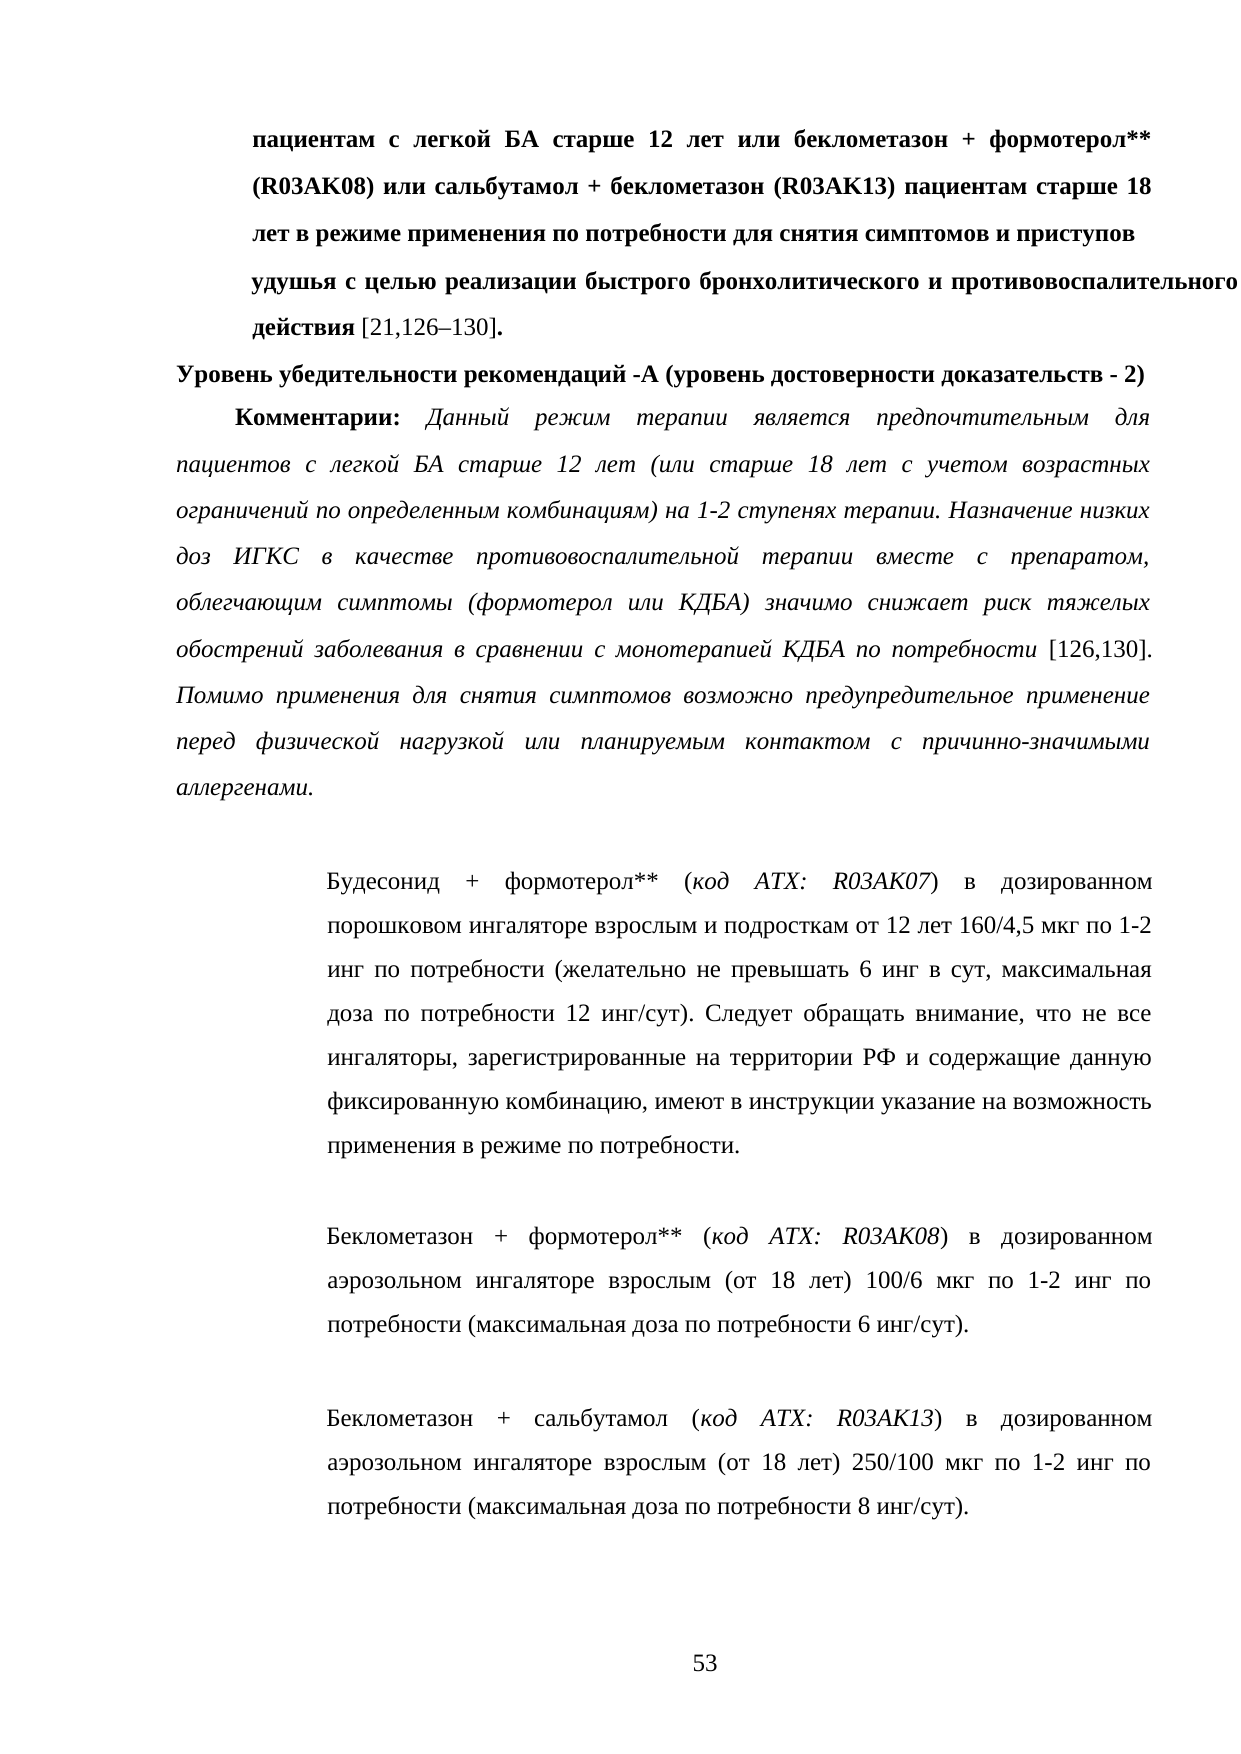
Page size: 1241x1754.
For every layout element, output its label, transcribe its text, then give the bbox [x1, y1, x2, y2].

text Уровень убедительности рекомендаций -А (уровень достоверности доказательств - 2) [176, 359, 1239, 388]
text Будесонид + формотерол** (код АТХ: R03AК07) в дозированном порошковом ингаляторе взрослым и подросткам от 12 лет 160/4,5 мкг по 1-2 инг по потребности (желательно не превышать 6 инг в сут, максимальная доза по потребности 12 инг/сут). Следует обращать внимание, что не все ингаляторы, зарегистрированные на территории РФ и содержащие данную фиксированную комбинацию, имеют в инструкции указание на возможность применения в режиме по потребности. [326, 866, 1153, 1158]
text Комментарии: Данный режим терапии является предпочтительным для пациентов с легкой БА старше 12 лет (или старше 18 лет с учетом возрастных ограничений по определенным комбинациям) на 1-2 ступенях терапии. Назначение низких доз ИГКС в качестве противовоспалительной терапии вместе с препаратом, облегчающим симптомы (формотерол или КДБА) значимо снижает риск тяжелых обострений заболевания в сравнении с монотерапией КДБА по потребности [126,130]. Помимо применения для снятия симптомов возможно предупредительное применение перед физической нагрузкой или планируемым контактом с причинно-значимыми аллергенами. [176, 402, 1153, 801]
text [251, 124, 1152, 247]
text Беклометазон + формотерол** (код АТХ: R03AК08) в дозированном аэрозольном ингаляторе взрослым (от 18 лет) 100/6 мкг по 1-2 инг по потребности (максимальная доза по потребности 6 инг/сут). [326, 1221, 1153, 1338]
text Беклометазон + сальбутамол (код АТХ: R03AК13) в дозированном аэрозольном ингаляторе взрослым (от 18 лет) 250/100 мкг по 1-2 инг по потребности (максимальная доза по потребности 8 инг/сут). [326, 1403, 1153, 1519]
text удушья с целью реализации быстрого бронхолитического и противовоспалительного действия [21,126–130]. [251, 266, 1239, 341]
